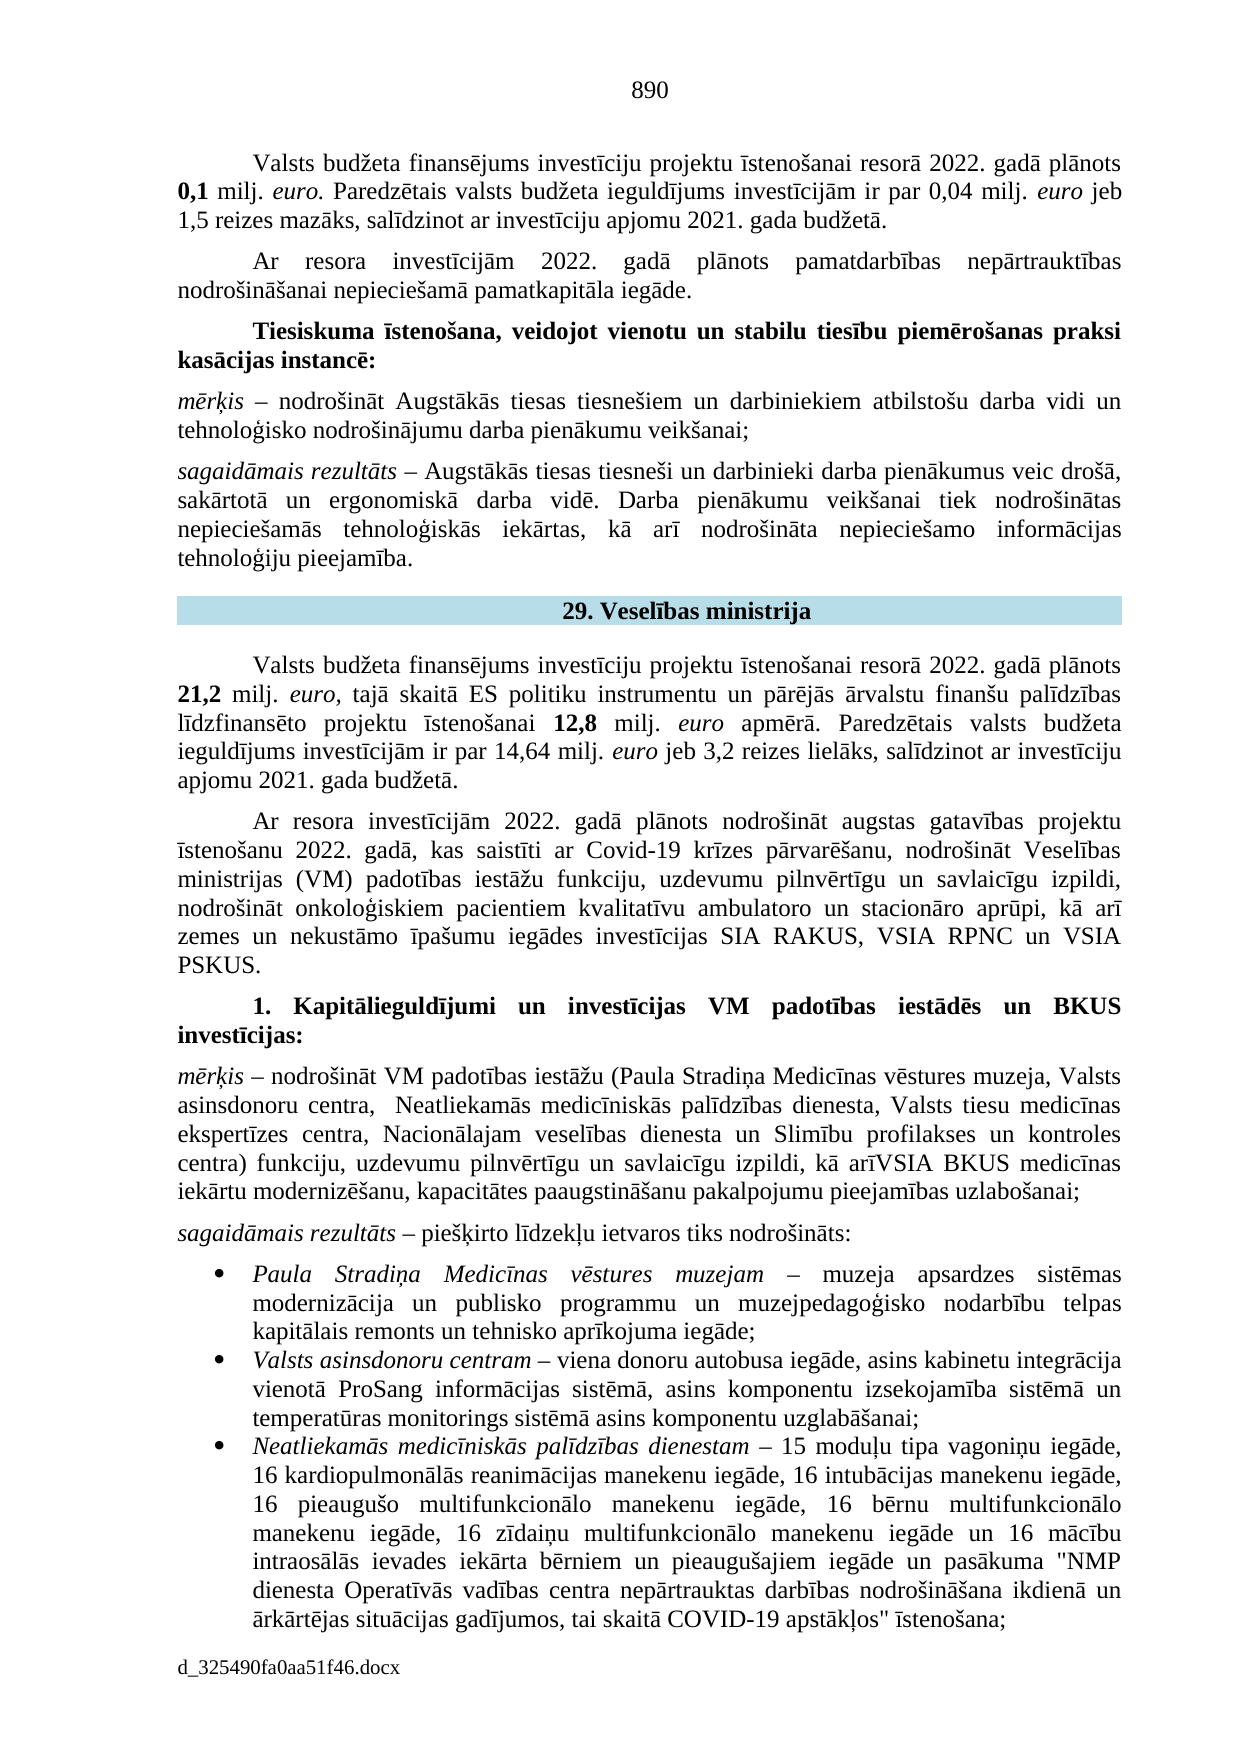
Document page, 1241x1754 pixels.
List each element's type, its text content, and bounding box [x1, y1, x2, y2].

text 29. Veselības ministrija [177, 596, 1122, 625]
text mērķis – nodrošināt VM padotības iestāžu (Paula Stradiņa Medicīnas vēstures muzeja, Valsts asinsdonoru centra, Neatliekamās medicīniskās palīdzības dienesta, Valsts tiesu medicīnas ekspertīzes centra, Nacionālajam veselības dienesta un Slimību profilakses un kontroles centra) funkciju, uzdevumu pilnvērtīgu un savlaicīgu izpildi, kā arīVSIA BKUS medicīnas iekārtu modernizēšanu, kapacitātes paaugstināšanu pakalpojumu pieejamības uzlabošanai; [177, 1061, 1122, 1205]
text 1. Kapitālieguldījumi un investīcijas VM padotības iestādēs un BKUS investīcijas: [177, 991, 1122, 1049]
text Valsts budžeta finansējums investīciju projektu īstenošanai resorā 2022. gadā plānots 0,1 milj. euro. Paredzētais valsts budžeta ieguldījums investīcijām ir par 0,04 milj. euro jeb 1,5 reizes mazāks, salīdzinot ar investīciju apjomu 2021. gada budžetā. [177, 148, 1122, 234]
text sagaidāmais rezultāts – Augstākās tiesas tiesneši un darbinieki darba pienākumus veic drošā, sakārtotā un ergonomiskā darba vidē. Darba pienākumu veikšanai tiek nodrošinātas nepieciešamās tehnoloģiskās iekārtas, kā arī nodrošināta nepieciešamo informācijas tehnoloģiju pieejamība. [177, 456, 1122, 571]
text mērķis – nodrošināt Augstākās tiesas tiesnešiem un darbiniekiem atbilstošu darba vidi un tehnoloģisko nodrošinājumu darba pienākumu veikšanai; [177, 386, 1122, 444]
list Valsts asinsdonoru centram – viena donoru autobusa iegāde, asins kabinetu integrācija vienotā ProSang informācijas sistēmā, asins komponentu izsekojamība sistēmā un temperatūras monitorings sistēmā asins komponentu uzglabāšanai; [215, 1345, 1122, 1431]
text Ar resora investīcijām 2022. gadā plānots nodrošināt augstas gatavības projektu īstenošanu 2022. gadā, kas saistīti ar Covid-19 krīzes pārvarēšanu, nodrošināt Veselības ministrijas (VM) padotības iestāžu funkciju, uzdevumu pilnvērtīgu un savlaicīgu izpildi, nodrošināt onkoloģiskiem pacientiem kvalitatīvu ambulatoro un stacionāro aprūpi, kā arī zemes un nekustāmo īpašumu iegādes investīcijas SIA RAKUS, VSIA RPNC un VSIA PSKUS. [177, 806, 1122, 979]
list Neatliekamās medicīniskās palīdzības dienestam – 15 moduļu tipa vagoniņu iegāde, 16 kardiopulmonālās reanimācijas manekenu iegāde, 16 intubācijas manekenu iegāde, 16 pieaugušo multifunkcionālo manekenu iegāde, 16 bērnu multifunkcionālo manekenu iegāde, 16 zīdaiņu multifunkcionālo manekenu iegāde un 16 mācību intraosālās ievades iekārta bērniem un pieaugušajiem iegāde un pasākuma "NMP dienesta Operatīvās vadības centra nepārtrauktas darbības nodrošināšana ikdienā un ārkārtējas situācijas gadījumos, tai skaitā COVID-19 apstākļos" īstenošana; [215, 1431, 1122, 1633]
text Ar resora investīcijām 2022. gadā plānots pamatdarbības nepārtrauktības nodrošināšanai nepieciešamā pamatkapitāla iegāde. [177, 246, 1122, 304]
text Valsts budžeta finansējums investīciju projektu īstenošanai resorā 2022. gadā plānots 21,2 milj. euro, tajā skaitā ES politiku instrumentu un pārējās ārvalstu finanšu palīdzības līdzfinansēto projektu īstenošanai 12,8 milj. euro apmērā. Paredzētais valsts budžeta ieguldījums investīcijām ir par 14,64 milj. euro jeb 3,2 reizes lielāks, salīdzinot ar investīciju apjomu 2021. gada budžetā. [177, 650, 1122, 794]
list Paula Stradiņa Medicīnas vēstures muzejam – muzeja apsardzes sistēmas modernizācija un publisko programmu un muzejpedagoģisko nodarbību telpas kapitālais remonts un tehnisko aprīkojuma iegāde; [215, 1259, 1122, 1345]
text Tiesiskuma īstenošana, veidojot vienotu un stabilu tiesību piemērošanas praksi kasācijas instancē: [177, 316, 1122, 374]
text sagaidāmais rezultāts – piešķirto līdzekļu ietvaros tiks nodrošināts: [177, 1218, 1122, 1246]
